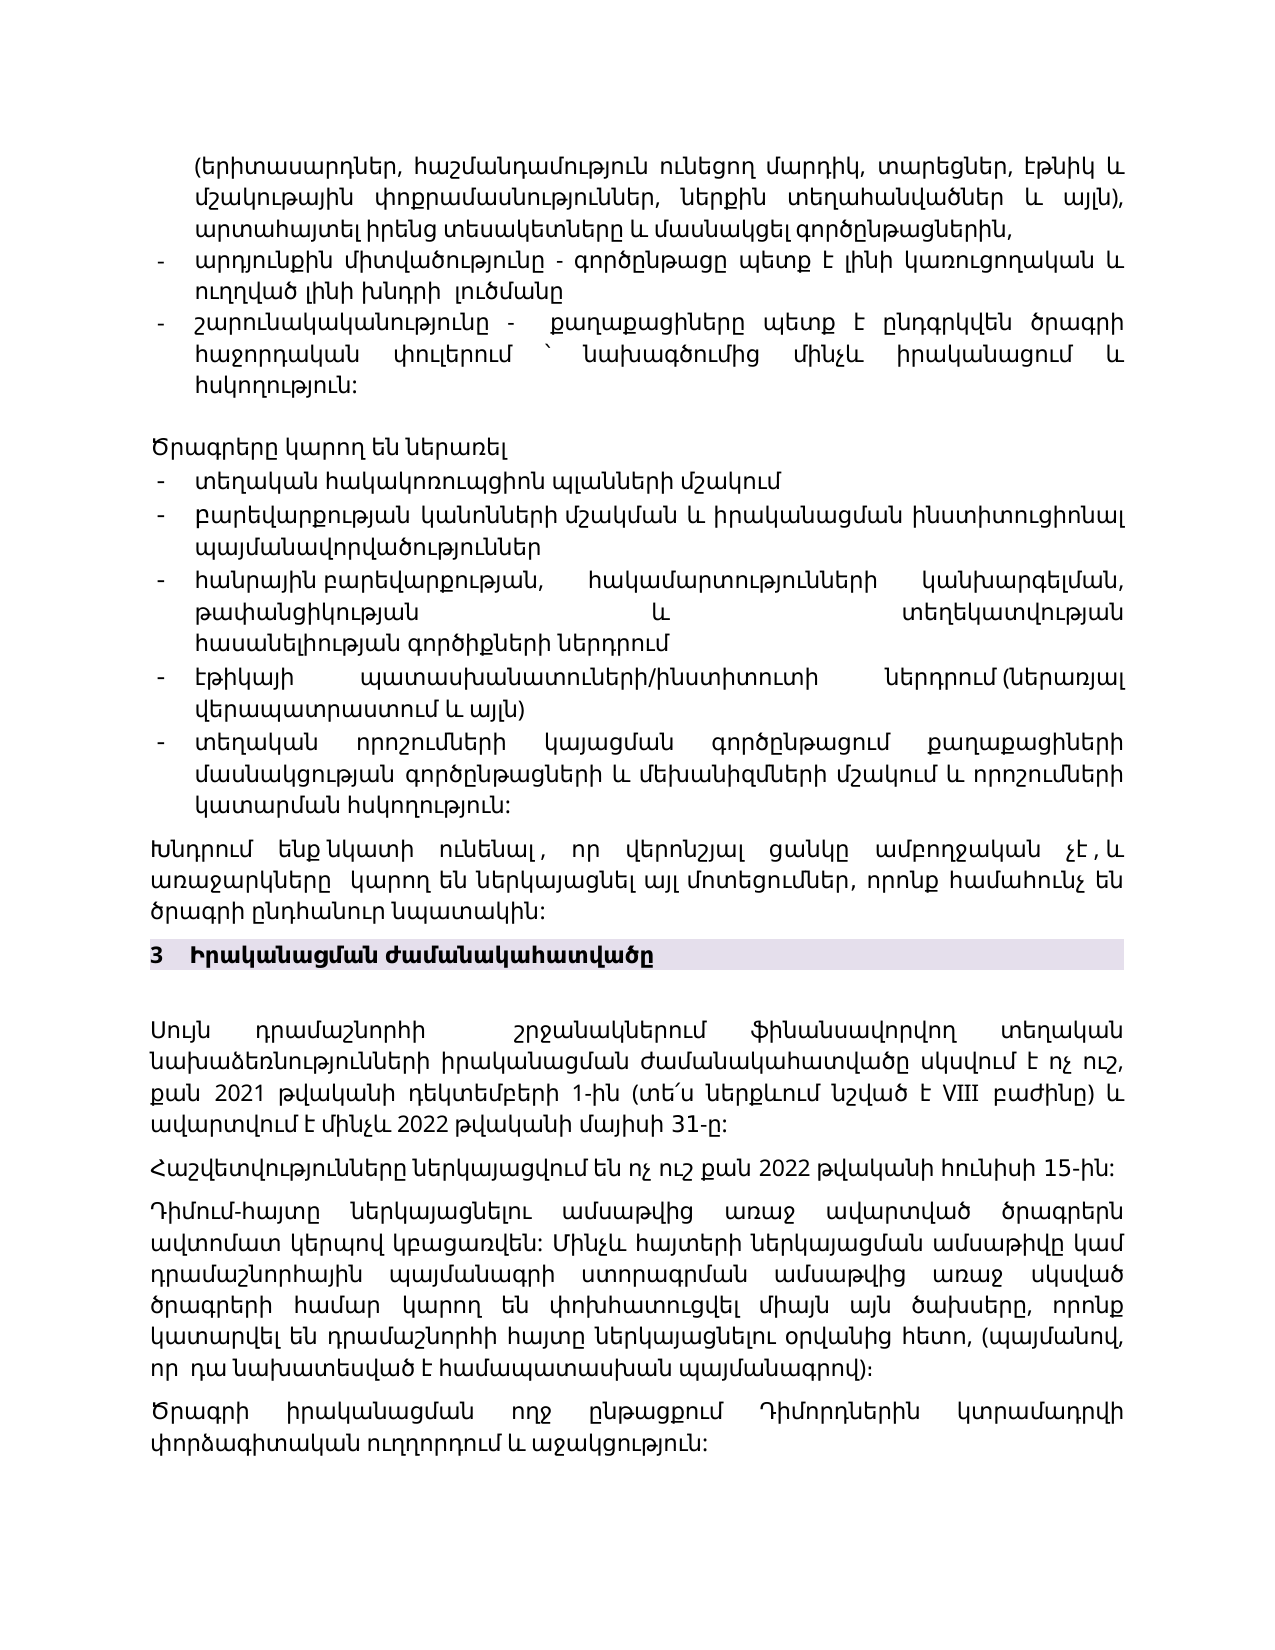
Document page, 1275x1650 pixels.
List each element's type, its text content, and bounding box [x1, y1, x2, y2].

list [157, 150, 1124, 244]
text 3 Իրականացման ժամանակահատվածը [150, 939, 1124, 970]
text Խնդրում ենք նկատի ունենալ , որ վերոնշյալ ցանկը ամբողջական չէ , և առաջարկները կարող են ներկայացնել այլ մոտեցումներ, որոնք համահունչ են ծրագրի ընդհանուր նպատակին: [150, 833, 1124, 927]
list հանրային բարեվարքության, հակամարտությունների կանխարգելման, թափանցիկության և տեղեկատվության հասանելիության գործիքների ներդրում [157, 562, 1124, 658]
list բարեվարքության կանոնների մշակման և իրականացման ինստիտուցիոնալ պայմանավորվածություններ [157, 497, 1124, 562]
text Ծրագրերը կարող են ներառել [150, 431, 1124, 462]
list արդյունքին միտվածությունը - գործընթացը պետք է լինի կառուցողական և ուղղված լինի խնդրի լուծմանը [157, 244, 1124, 306]
text Հաշվետվությունները ներկայացվում են ոչ ուշ քան 2022 թվականի հունիսի 15-ին: [150, 1152, 1124, 1183]
text Դիմում-հայտը ներկայացնելու ամսաթվից առաջ ավարտված ծրագրերն ավտոմատ կերպով կբացառվեն: Մինչև հայտերի ներկայացման ամսաթիվը կամ դրամաշնորհային պայմանագրի ստորագրման ամսաթվից առաջ սկսված ծրագրերի համար կարող են փոխհատուցվել միայն այն ծախսերը, որոնք կատարվել են դրամաշնորհի հայտը ներկայացնելու օրվանից հետո, (պայմանով, որ դա նախատեսված է համապատասխան պայմանագրով)։ [150, 1195, 1124, 1383]
list էթիկայի պատասխանատուների/ինստիտուտի ներդրում (ներառյալ վերապատրաստում և այլն) [157, 658, 1124, 724]
list շարունակականությունը - քաղաքացիները պետք է ընդգրկվեն ծրագրի հաջորդական փուլերում ՝ նախագծումից մինչև իրականացում և հսկողություն: [157, 306, 1124, 400]
text Սույն դրամաշնորհի շրջանակներում ֆինանսավորվող տեղական նախաձեռնությունների իրականացման ժամանակահատվածը սկսվում է ոչ ուշ, քան 2021 թվականի դեկտեմբերի 1-ին (տե՛ս ներքևում նշված է VIII բաժինը) և ավարտվում է մինչև 2022 թվականի մայիսի 31-ը: [150, 1014, 1124, 1139]
list տեղական հակակոռուպցիոն պլանների մշակում [157, 462, 1124, 497]
text Ծրագրի իրականացման ողջ ընթացքում Դիմորդներին կտրամադրվի փորձագիտական ուղղորդում և աջակցություն: [150, 1395, 1124, 1458]
list տեղական որոշումների կայացման գործընթացում քաղաքացիների մասնակցության գործընթացների և մեխանիզմների մշակում և որոշումների կատարման հսկողություն: [157, 724, 1124, 820]
